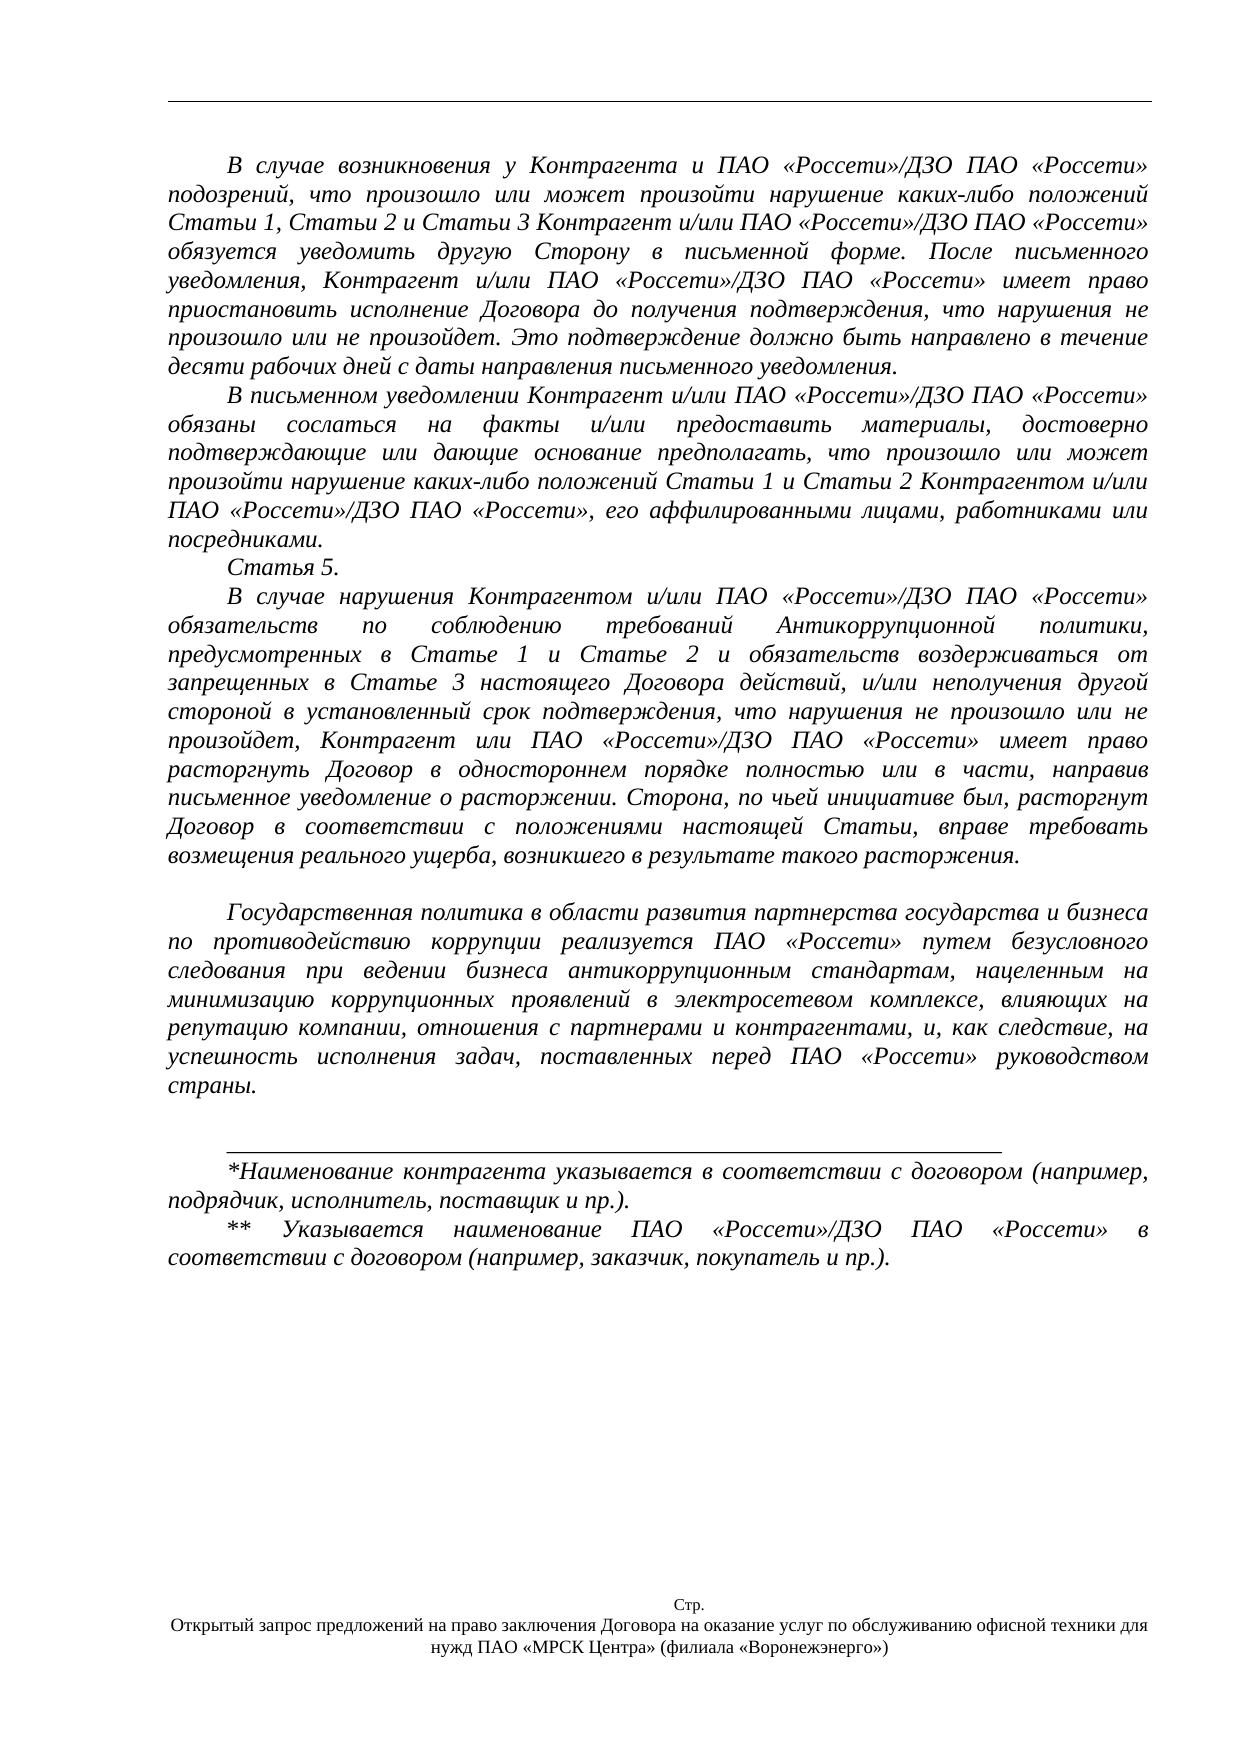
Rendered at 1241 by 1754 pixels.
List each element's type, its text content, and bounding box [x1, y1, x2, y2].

text Государственная политика в области развития партнерства государства и бизнеса по противодействию коррупции реализуется ПАО «Россети» путем безусловного следования при ведении бизнеса антикоррупционным стандартам, нацеленным на минимизацию коррупционных проявлений в электросетевом комплексе, влияющих на репутацию компании, отношения с партнерами и контрагентами, и, как следствие, на успешность исполнения задач, поставленных перед ПАО «Россети» руководством страны. [168, 897, 1152, 1099]
text В случае возникновения у Контрагента и ПАО «Россети»/ДЗО ПАО «Россети» подозрений, что произошло или может произойти нарушение каких-либо положений Статьи 1, Статьи 2 и Статьи 3 Контрагент и/или ПАО «Россети»/ДЗО ПАО «Россети» обязуется уведомить другую Сторону в письменной форме. После письменного уведомления, Контрагент и/или ПАО «Россети»/ДЗО ПАО «Россети» имеет право приостановить исполнение Договора до получения подтверждения, что нарушения не произошло или не произойдет. Это подтверждение должно быть направлено в течение десяти рабочих дней с даты направления письменного уведомления. [168, 150, 1152, 380]
text В письменном уведомлении Контрагент и/или ПАО «Россети»/ДЗО ПАО «Россети» обязаны сослаться на факты и/или предоставить материалы, достоверно подтверждающие или дающие основание предполагать, что произошло или может произойти нарушение каких-либо положений Статьи 1 и Статьи 2 Контрагентом и/или ПАО «Россети»/ДЗО ПАО «Россети», его аффилированными лицами, работниками или посредниками. [168, 380, 1152, 552]
text ______________________________________________________________ [168, 1127, 1152, 1156]
text Статья 5. [168, 552, 1152, 581]
text *Наименование контрагента указывается в соответствии с договором (например, подрядчик, исполнитель, поставщик и пр.). [168, 1156, 1152, 1214]
text В случае нарушения Контрагентом и/или ПАО «Россети»/ДЗО ПАО «Россети» обязательств по соблюдению требований Антикоррупционной политики, предусмотренных в Статье 1 и Статье 2 и обязательств воздерживаться от запрещенных в Статье 3 настоящего Договора действий, и/или неполучения другой стороной в установленный срок подтверждения, что нарушения не произошло или не произойдет, Контрагент или ПАО «Россети»/ДЗО ПАО «Россети» имеет право расторгнуть Договор в одностороннем порядке полностью или в части, направив письменное уведомление о расторжении. Сторона, по чьей инициативе был, расторгнут Договор в соответствии с положениями настоящей Статьи, вправе требовать возмещения реального ущерба, возникшего в результате такого расторжения. [168, 581, 1152, 869]
text ** Указывается наименование ПАО «Россети»/ДЗО ПАО «Россети» в соответствии с договором (например, заказчик, покупатель и пр.). [168, 1214, 1152, 1271]
